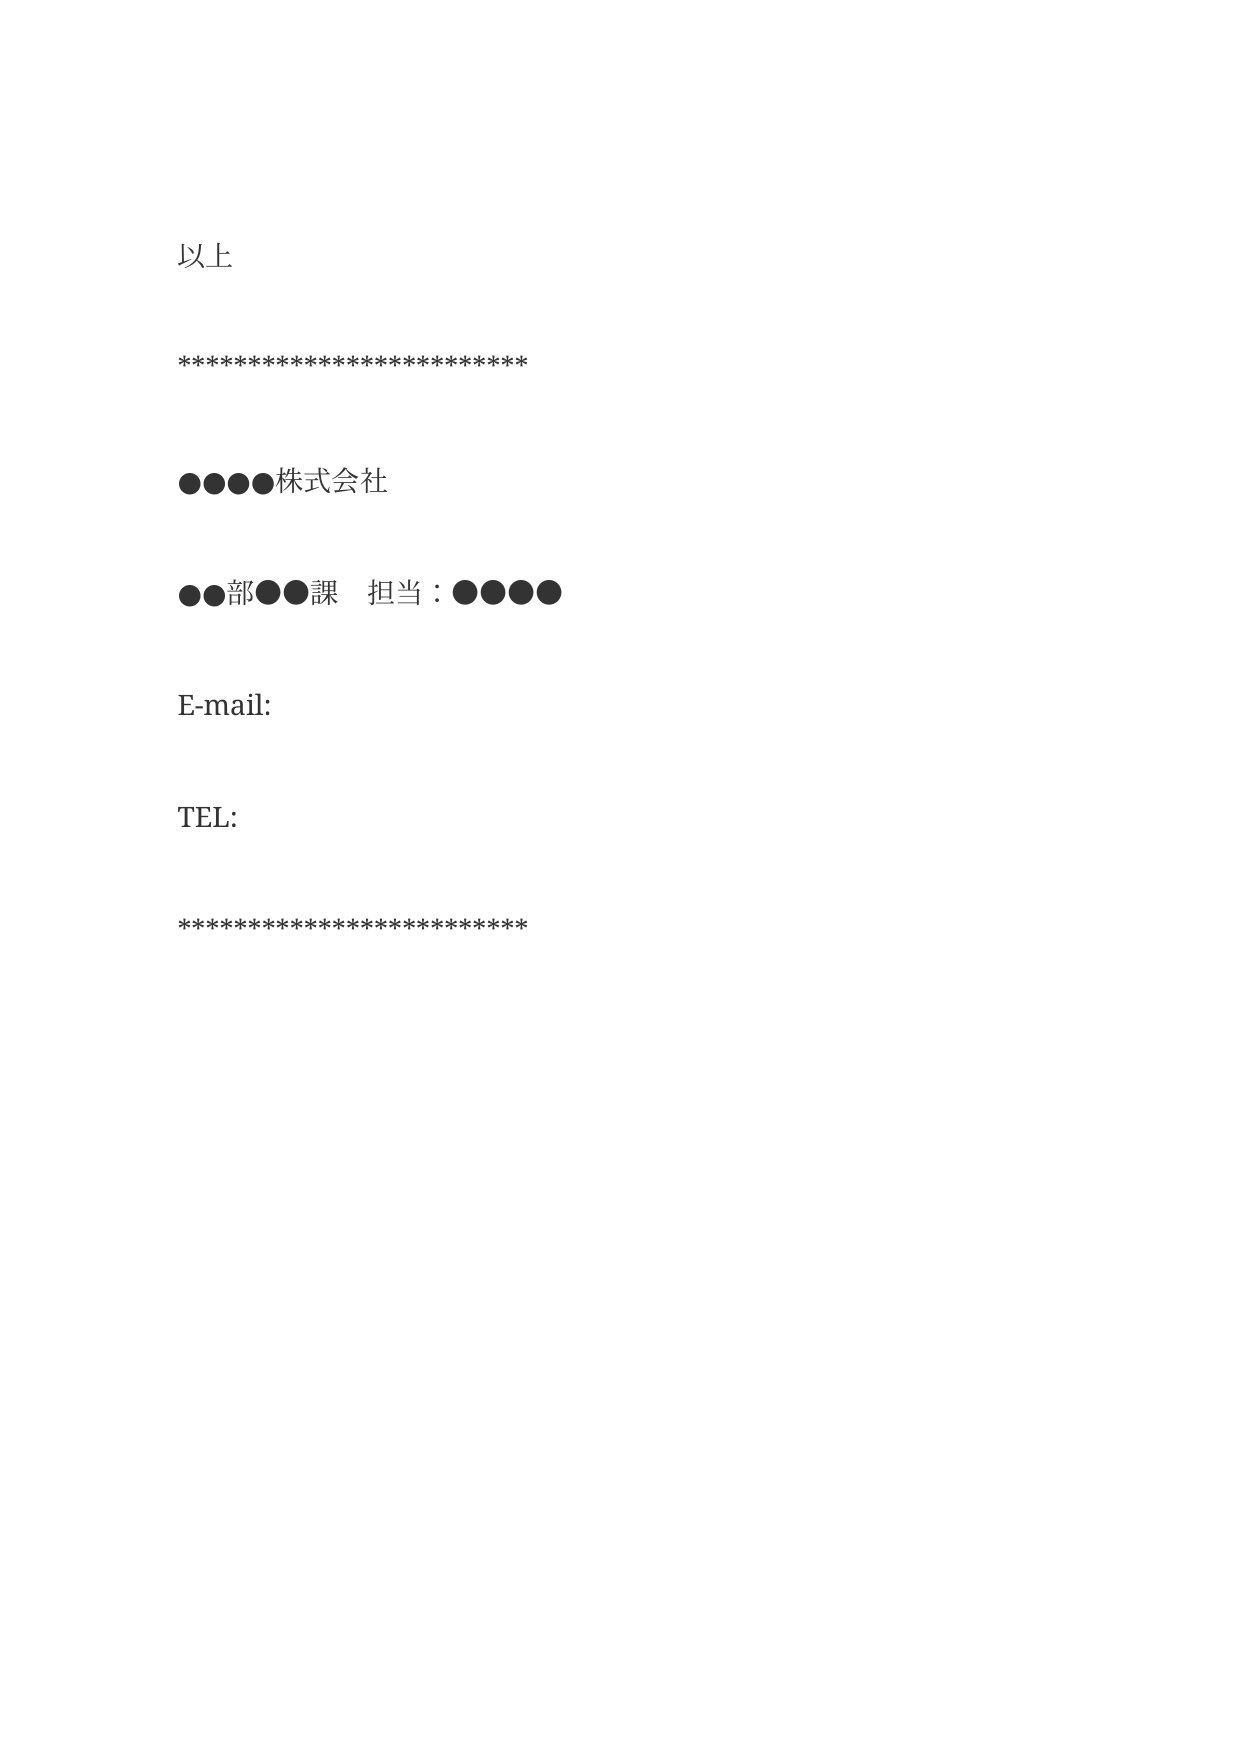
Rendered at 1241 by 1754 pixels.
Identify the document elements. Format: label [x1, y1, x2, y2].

text [177, 217, 1063, 967]
